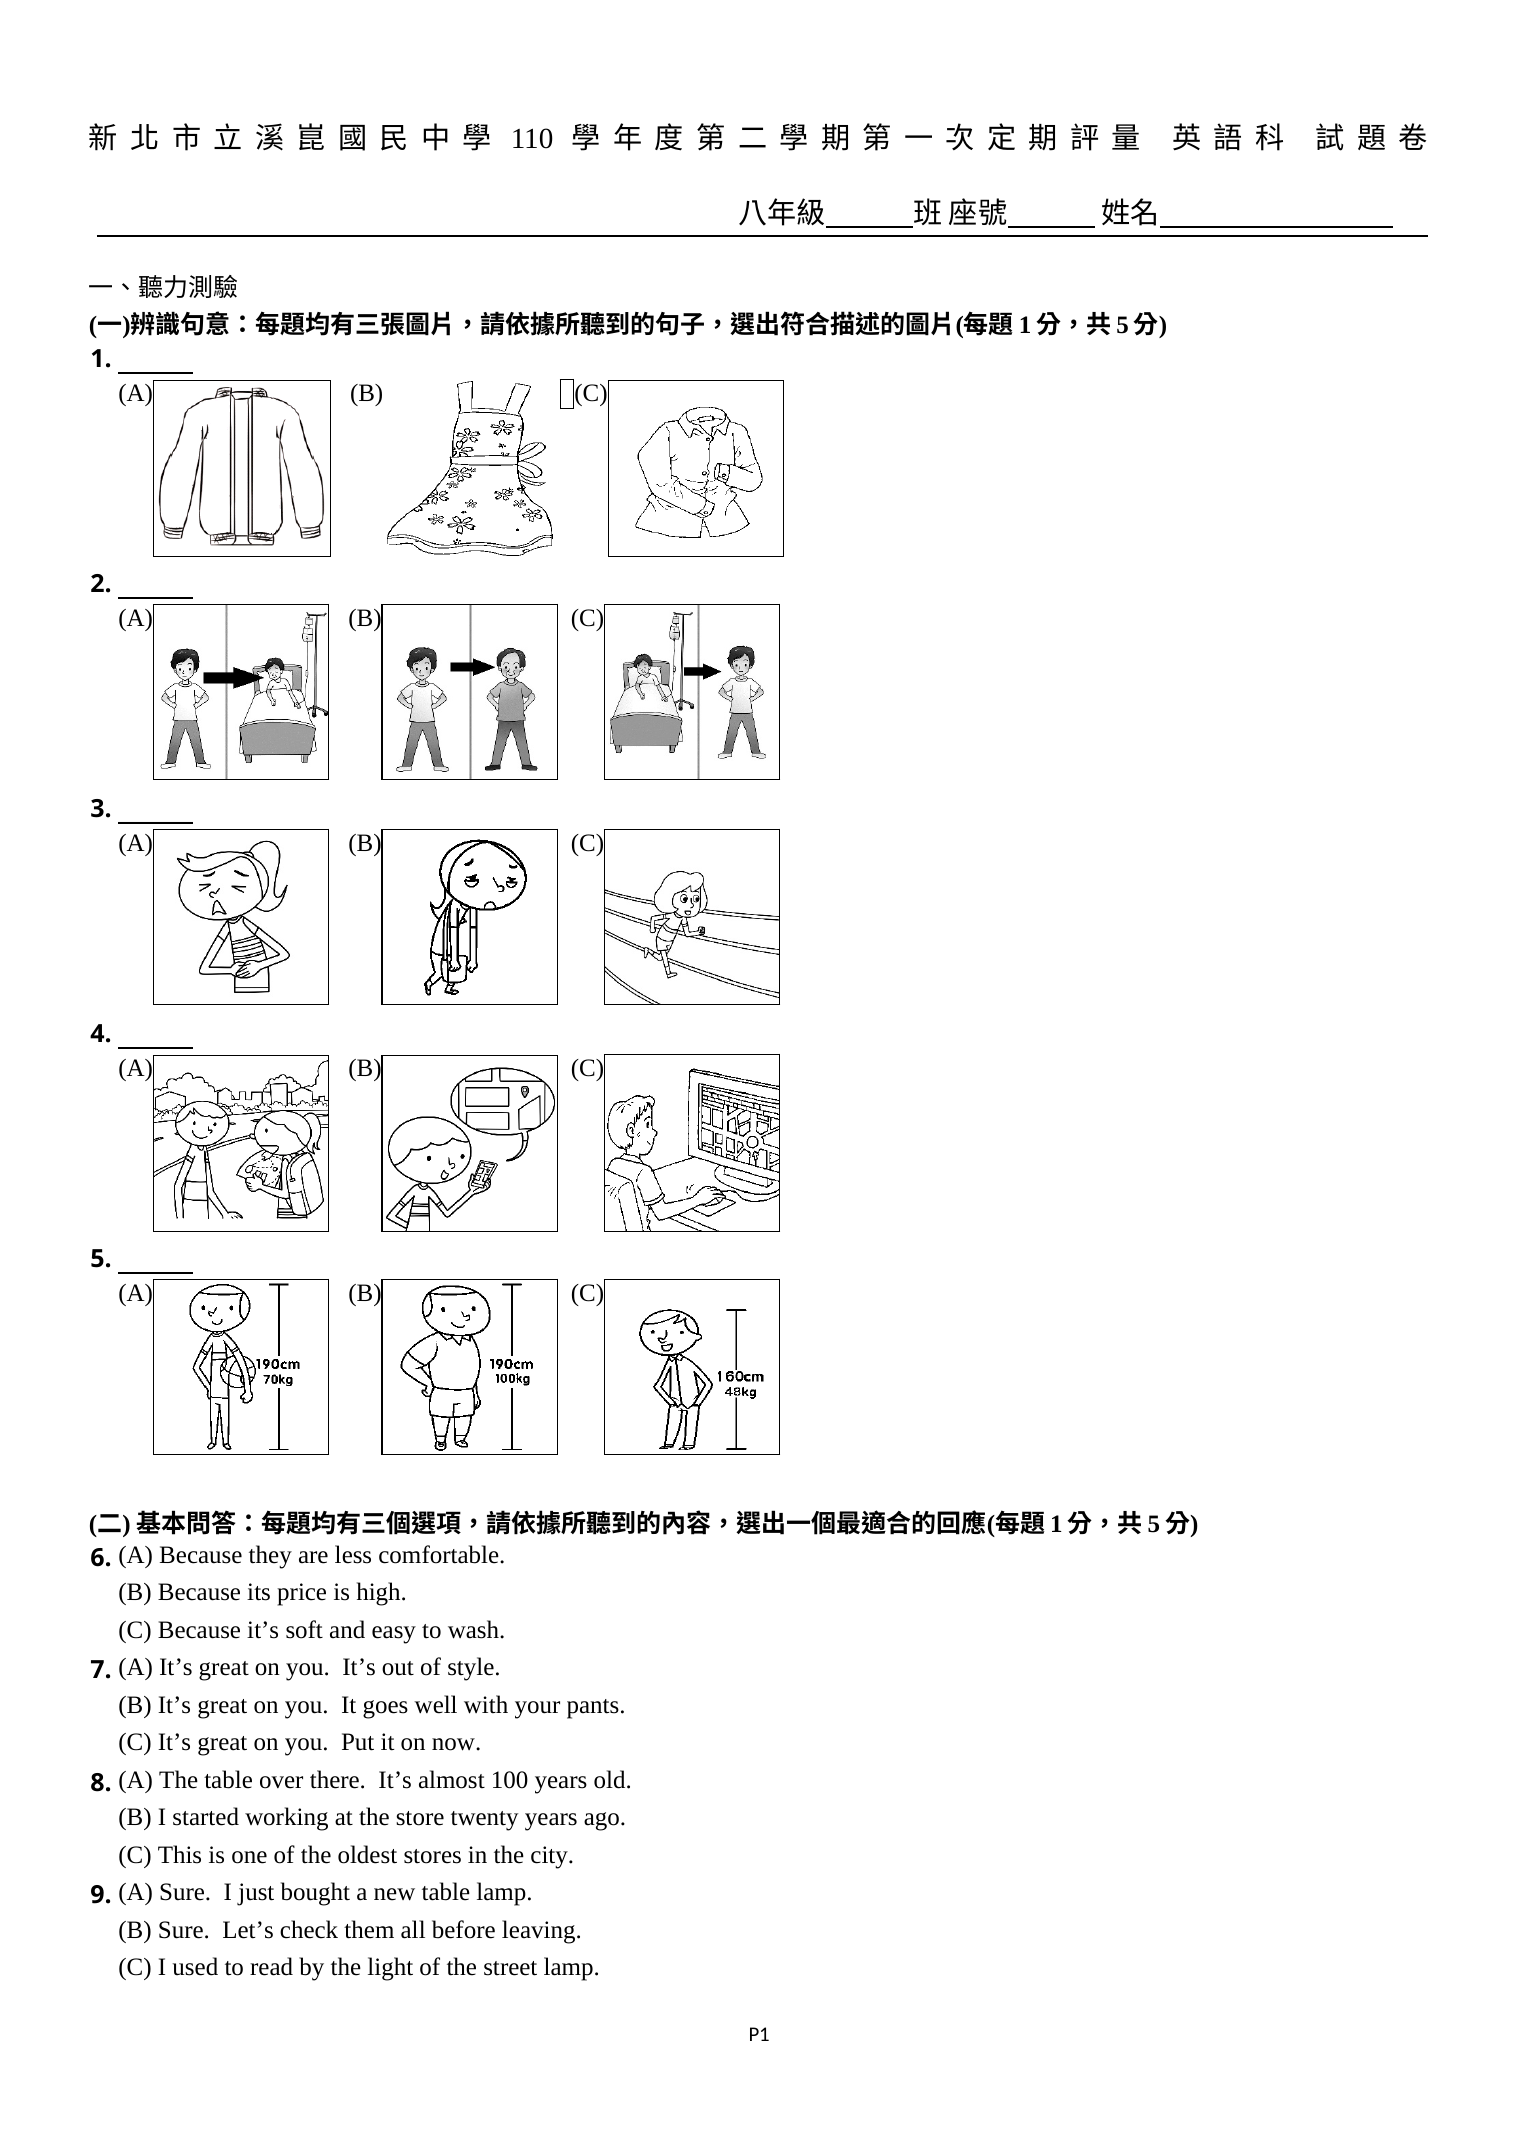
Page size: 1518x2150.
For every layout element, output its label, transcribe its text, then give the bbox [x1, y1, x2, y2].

picture [605, 830, 779, 1004]
text 新北市立溪崑國民中學110學年度第二學期第一次定期評量 英語科 試題卷 [89, 98, 1429, 173]
text (二) 基本問答：每題均有三個選項，請依據所聽到的內容，選出一個最適合的回應(每題1分，共5分) [89, 1503, 1429, 1540]
list (A) It’s great on you. It’s out of style. (B) It’s great on you. It goes well with your pants. (C) It’s great on you. Put it on now. [118, 1652, 1429, 1765]
text 八年級 班 座號 姓名 [738, 173, 1429, 248]
text (一)辨識句意：每題均有三張圖片，請依據所聽到的句子，選出符合描述的圖片(每題1分，共5分) [89, 305, 1429, 341]
list ＿＿＿ (A) (B) (C) [118, 791, 1429, 1016]
picture [154, 830, 328, 1004]
picture [605, 605, 779, 779]
list (A) (B) (C) [118, 341, 1429, 566]
picture [154, 381, 330, 556]
list (A) (B) (C) [118, 1016, 1429, 1241]
picture [154, 605, 328, 779]
picture [383, 605, 557, 779]
list (A) Sure. I just bought a new table lamp. (B) Sure. Let’s check them all before leaving. (C) I used to read by the light of the street lamp. [118, 1877, 1429, 1990]
text 一、聽力測驗 [89, 267, 1429, 305]
picture [383, 1056, 557, 1231]
list (A) (B) (C) [118, 1241, 1429, 1466]
picture [154, 1056, 328, 1231]
list (A) The table over there. It’s almost 100 years old. (B) I started working at the store twenty years ago. (C) This is one of the oldest stores in the city. [118, 1765, 1429, 1877]
list (A) Because they are less comfortable. (B) Because its price is high. (C) Because it’s soft and easy to wash. [118, 1540, 1429, 1652]
